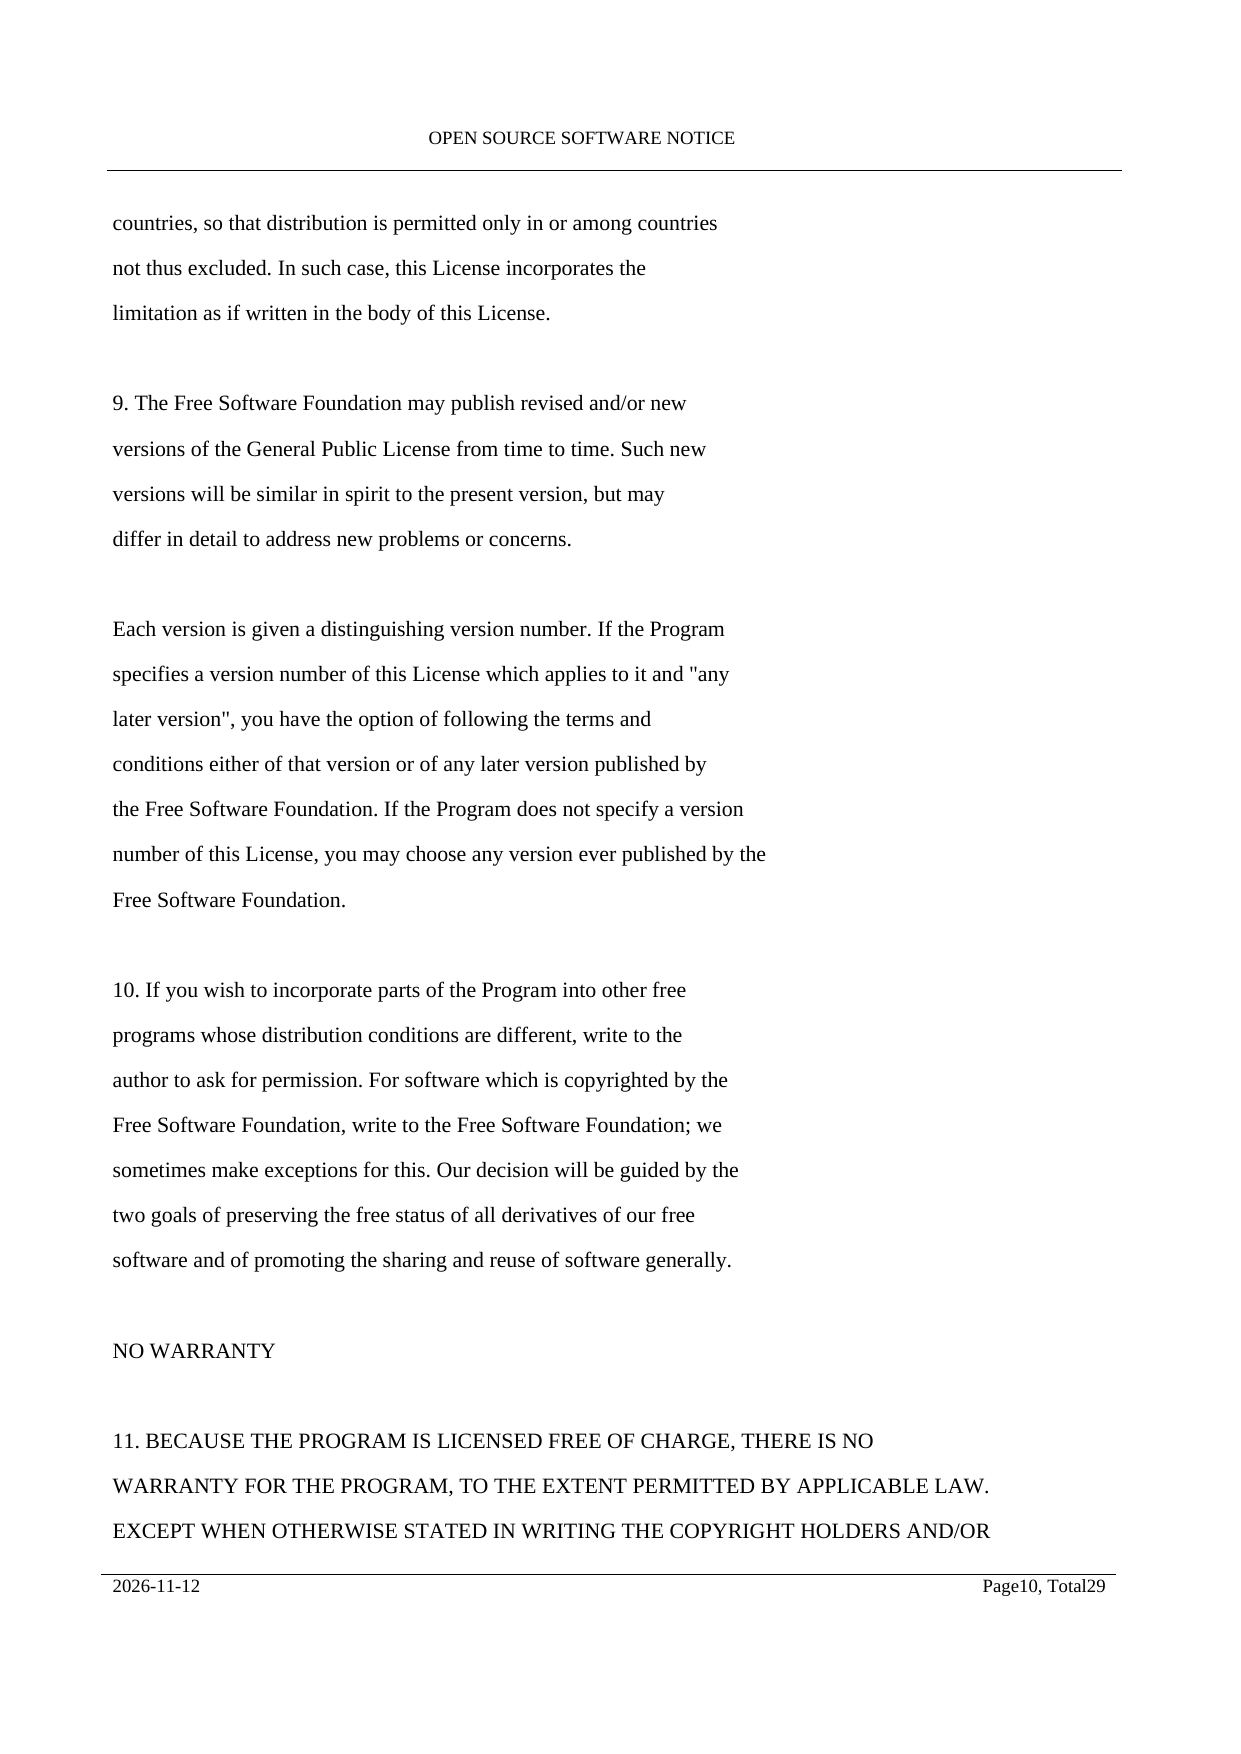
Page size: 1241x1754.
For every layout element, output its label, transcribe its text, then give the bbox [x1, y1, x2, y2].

text sometimes make exceptions for this. Our decision will be guided by the [112, 1153, 1128, 1186]
text differ in detail to address new problems or concerns. [112, 522, 1128, 554]
text later version", you have the option of following the terms and [112, 702, 1128, 735]
text specifies a version number of this License which applies to it and "any [112, 657, 1128, 690]
text conditions either of that version or of any later version published by [112, 748, 1128, 780]
text number of this License, you may choose any version ever published by the [112, 838, 1128, 870]
text versions of the General Public License from time to time. Such new [112, 432, 1128, 464]
text software and of promoting the sharing and reuse of software generally. [112, 1244, 1128, 1276]
text not thus excluded. In such case, this License incorporates the [112, 251, 1128, 284]
text Free Software Foundation. [112, 883, 1128, 915]
text the Free Software Foundation. If the Program does not specify a version [112, 793, 1128, 825]
text limitation as if written in the body of this License. [112, 297, 1128, 329]
text EXCEPT WHEN OTHERWISE STATED IN WRITING THE COPYRIGHT HOLDERS AND/OR [112, 1514, 1128, 1547]
text programs whose distribution conditions are different, write to the [112, 1018, 1128, 1051]
text WARRANTY FOR THE PROGRAM, TO THE EXTENT PERMITTED BY APPLICABLE LAW. [112, 1469, 1128, 1502]
text two goals of preserving the free status of all derivatives of our free [112, 1199, 1128, 1231]
text 11. BECAUSE THE PROGRAM IS LICENSED FREE OF CHARGE, THERE IS NO [112, 1424, 1128, 1457]
text countries, so that distribution is permitted only in or among countries [112, 206, 1128, 239]
text NO WARRANTY [112, 1334, 1128, 1366]
text versions will be similar in spirit to the present version, but may [112, 477, 1128, 509]
text Each version is given a distinguishing version number. If the Program [112, 612, 1128, 645]
text 9. The Free Software Foundation may publish revised and/or new [112, 387, 1128, 419]
text Free Software Foundation, write to the Free Software Foundation; we [112, 1108, 1128, 1141]
text 10. If you wish to incorporate parts of the Program into other free [112, 973, 1128, 1006]
text author to ask for permission. For software which is copyrighted by the [112, 1063, 1128, 1096]
